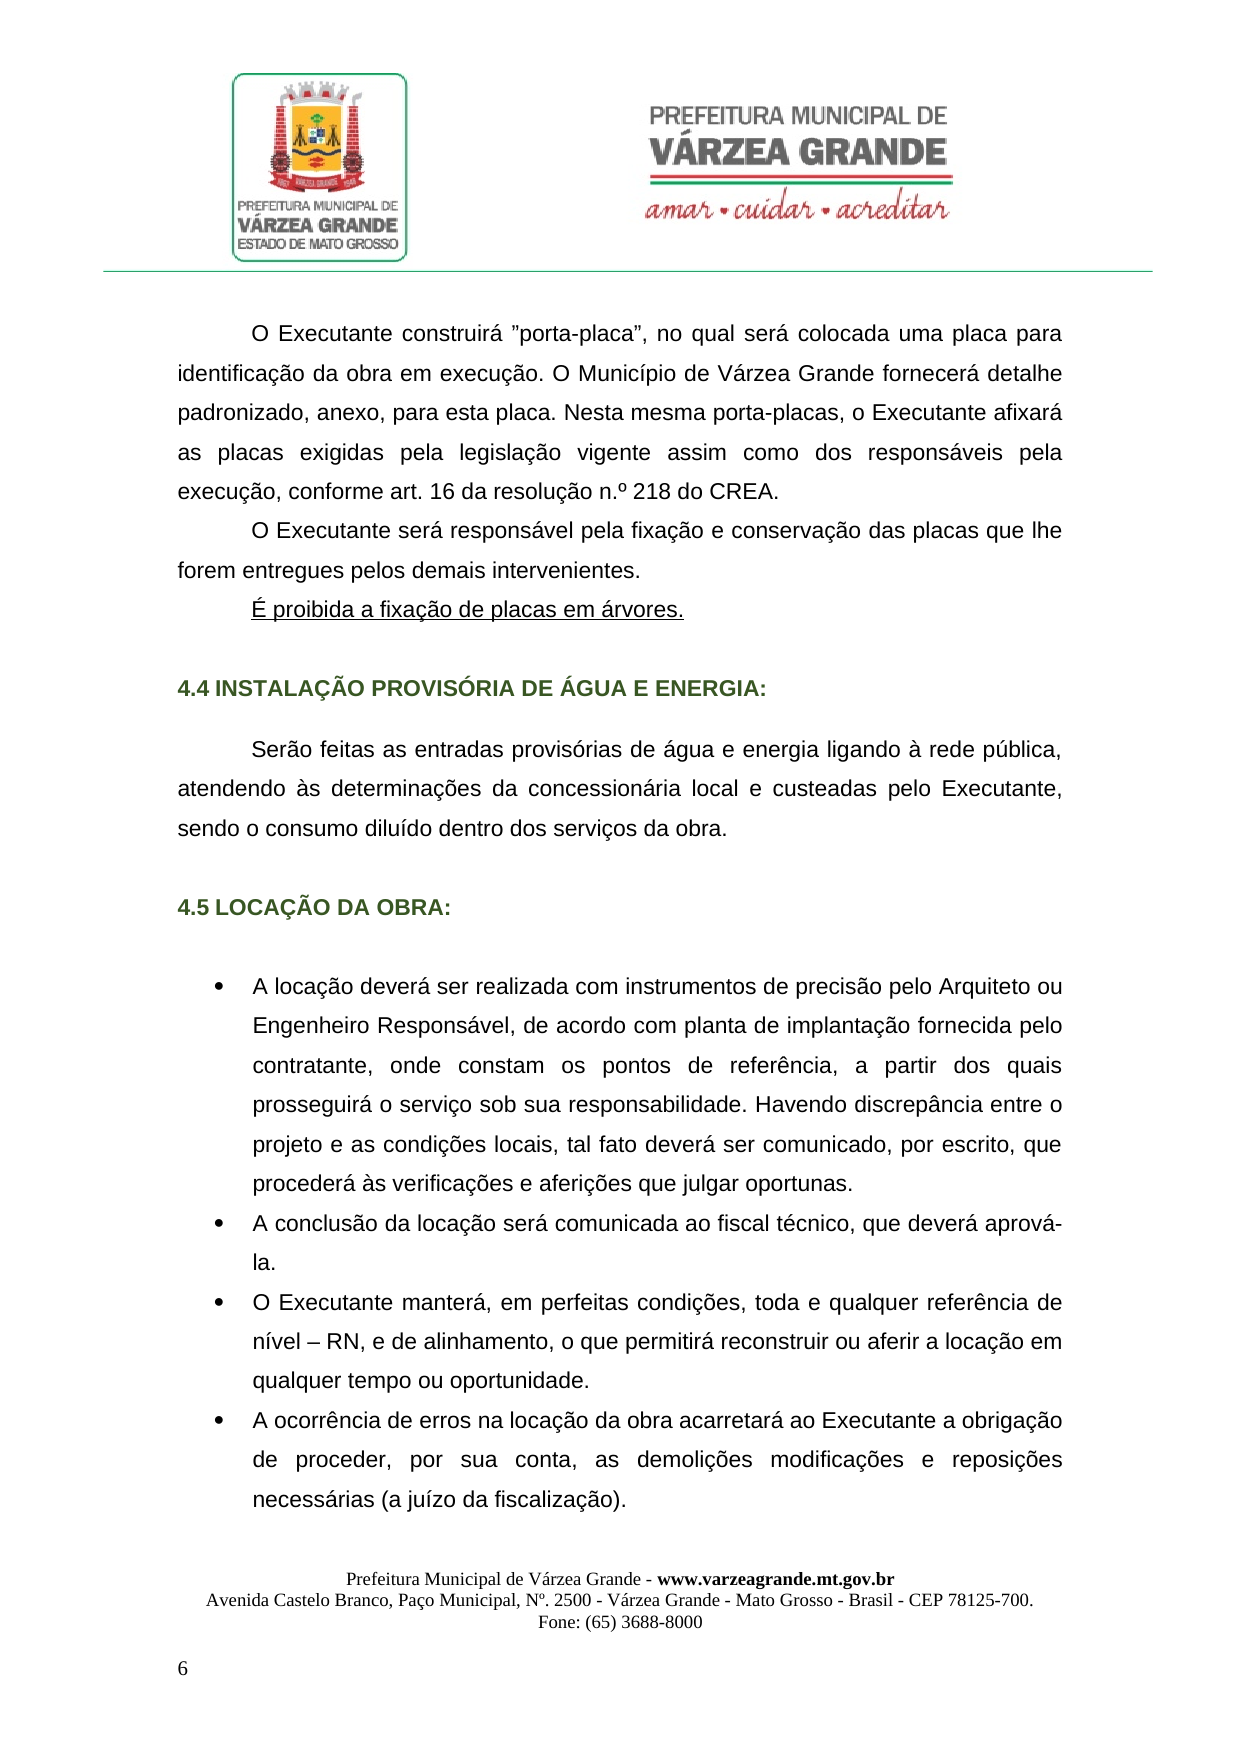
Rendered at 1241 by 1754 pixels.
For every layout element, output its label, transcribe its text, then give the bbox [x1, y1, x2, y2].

text Serão feitas as entradas provisórias de água e energia ligando à rede pública, atendendo às determinações da concessionária local e custeadas pelo Executante, sendo o consumo diluído dentro dos serviços da obra. [177, 736, 1063, 841]
list A ocorrência de erros na locação da obra acarretará ao Executante a obrigação de proceder, por sua conta, as demolições modificações e reposições necessárias (a juízo da fiscalização). [215, 1407, 1063, 1512]
list A conclusão da locação será comunicada ao fiscal técnico, que deverá aprová-la. [215, 1209, 1063, 1275]
text O Executante construirá ”porta-placa”, no qual será colocada uma placa para identificação da obra em execução. O Município de Várzea Grande fornecerá detalhe padronizado, anexo, para esta placa. Nesta mesma porta-placas, o Executante afixará as placas exigidas pela legislação vigente assim como dos responsáveis pela execução, conforme art. 16 da resolução n.º 218 do CREA. [177, 320, 1063, 504]
text É proibida a fixação de placas em árvores. [177, 596, 1063, 623]
list O Executante manterá, em perfeitas condições, toda e qualquer referência de nível – RN, e de alinhamento, o que permitirá reconstruir ou aferir a locação em qualquer tempo ou oportunidade. [215, 1288, 1063, 1394]
list INSTALAÇÃO PROVISÓRIA DE ÁGUA E ENERGIA: [177, 675, 1063, 702]
list LOCAÇÃO DA OBRA: [177, 894, 1063, 920]
picture [103, 73, 1153, 272]
text O Executante será responsável pela fixação e conservação das placas que lhe forem entregues pelos demais intervenientes. [177, 517, 1063, 583]
list A locação deverá ser realizada com instrumentos de precisão pelo Arquiteto ou Engenheiro Responsável, de acordo com planta de implantação fornecida pelo contratante, onde constam os pontos de referência, a partir dos quais prosseguirá o serviço sob sua responsabilidade. Havendo discrepância entre o projeto e as condições locais, tal fato deverá ser comunicado, por escrito, que procederá às verificações e aferições que julgar oportunas. [215, 973, 1063, 1196]
